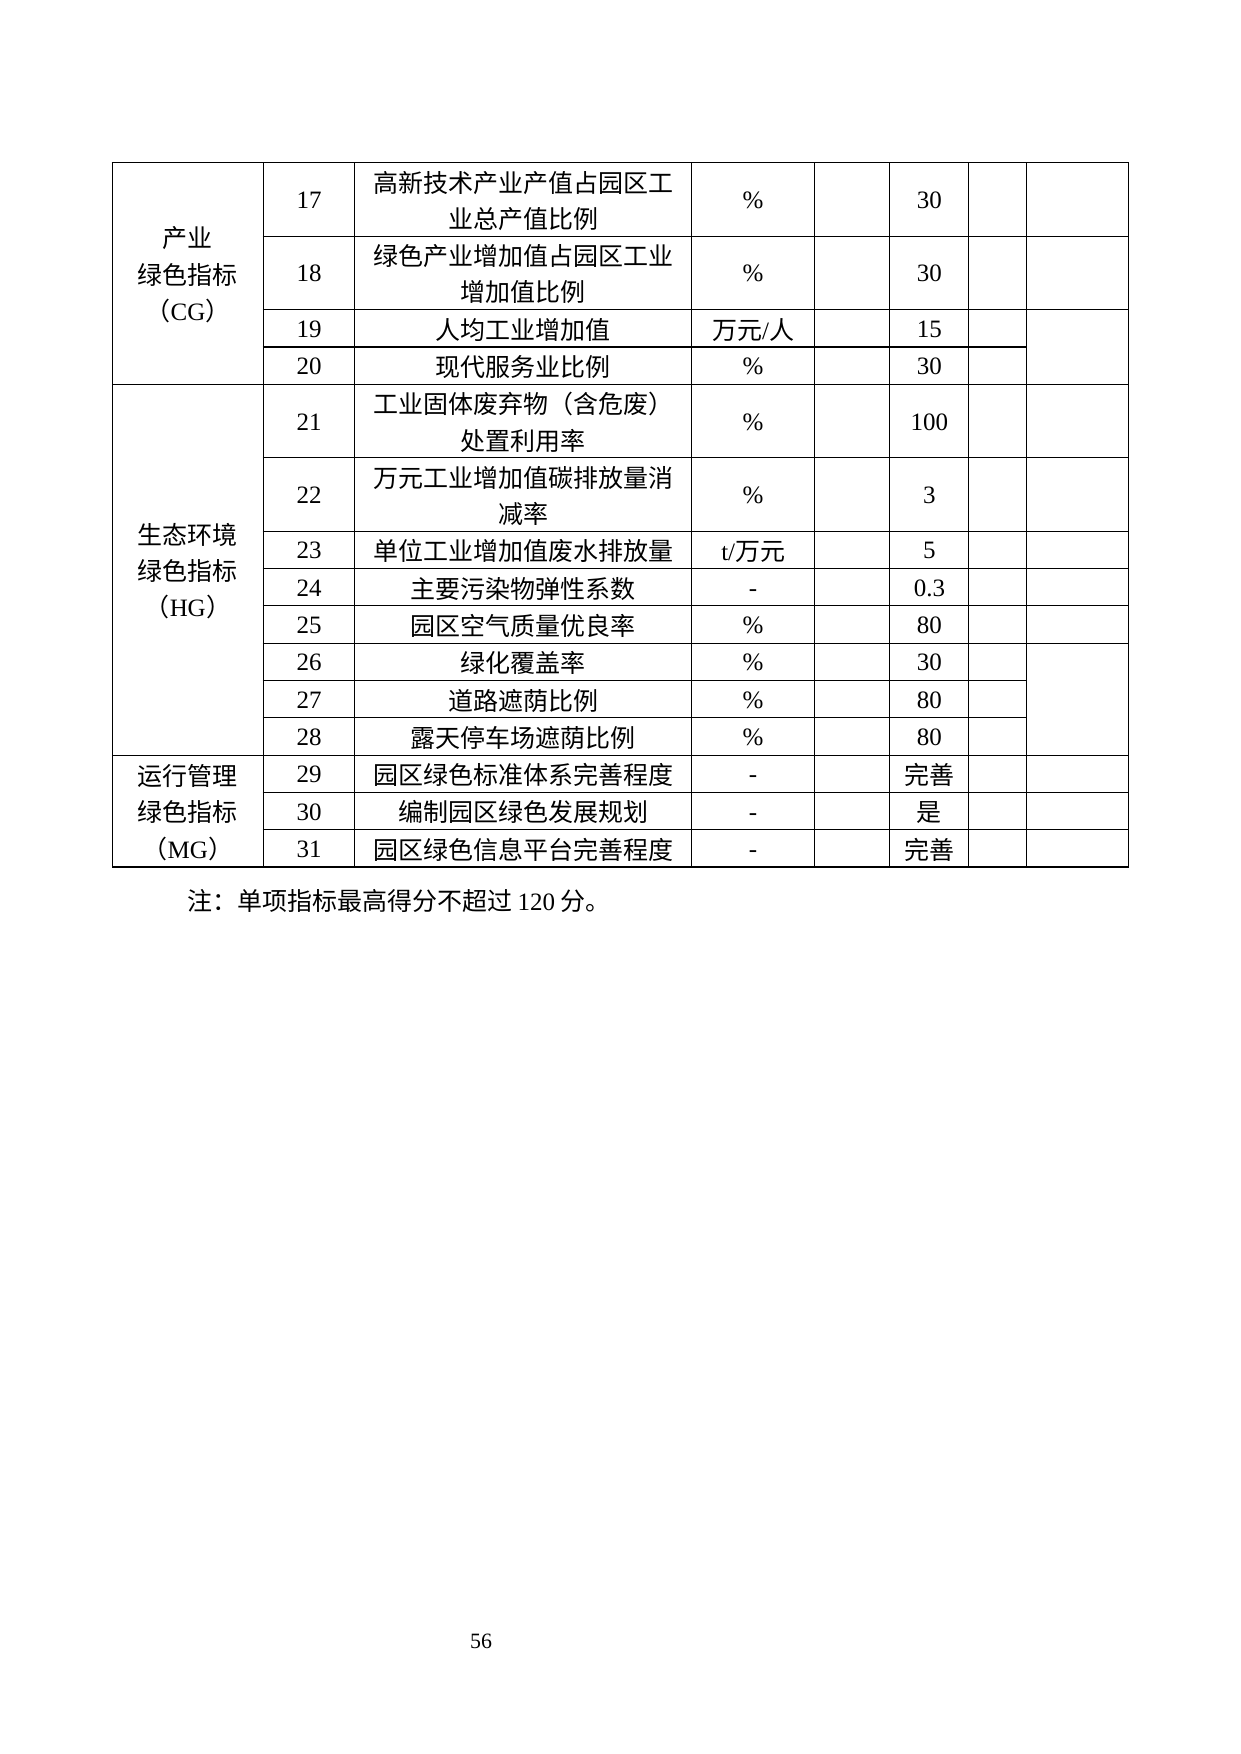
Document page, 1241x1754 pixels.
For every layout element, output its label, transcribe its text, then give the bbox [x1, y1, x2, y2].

table_cell [969, 756, 1026, 792]
table_cell % [692, 718, 814, 754]
table_cell [815, 458, 889, 531]
table_cell [815, 532, 889, 568]
table_cell - [692, 569, 814, 605]
table_cell 80 [890, 718, 968, 754]
table_cell 露天停车场遮荫比例 [355, 718, 691, 754]
table_cell [1027, 756, 1128, 792]
table_cell [815, 606, 889, 643]
table_cell 5 [890, 532, 968, 568]
table_cell [815, 385, 889, 457]
table_cell 完善 [890, 830, 968, 866]
table_cell - [692, 756, 814, 792]
table_cell 29 [264, 756, 354, 792]
table_cell [1027, 532, 1128, 568]
table_cell 生态环境 绿色指标 （HG） [113, 385, 263, 754]
text 注：单项指标最高得分不超过120分。 [187, 868, 1053, 932]
table_cell [969, 569, 1026, 605]
table_cell 80 [890, 681, 968, 717]
table_cell % [692, 348, 814, 384]
table_cell [815, 830, 889, 866]
table_cell [1027, 163, 1128, 236]
table_cell 15 [890, 310, 968, 346]
table_cell 18 [264, 237, 354, 309]
table_cell [969, 458, 1026, 531]
table_cell 30 [264, 793, 354, 829]
table_cell - [692, 793, 814, 829]
table_cell [815, 348, 889, 384]
table_cell [815, 756, 889, 792]
table_cell % [692, 681, 814, 717]
table_cell 31 [264, 830, 354, 866]
table_cell 28 [264, 718, 354, 754]
table_cell 22 [264, 458, 354, 531]
table_cell 高新技术产业产值占园区工业总产值比例 [355, 163, 691, 236]
table_cell 23 [264, 532, 354, 568]
table_cell % [692, 644, 814, 680]
table_cell % [692, 385, 814, 457]
table_cell [815, 310, 889, 346]
table_cell 21 [264, 385, 354, 457]
table_cell [969, 532, 1026, 568]
table_cell [969, 385, 1026, 457]
table_cell 完善 [890, 756, 968, 792]
table_cell 19 [264, 310, 354, 346]
table_cell [969, 606, 1026, 643]
table_cell 现代服务业比例 [355, 348, 691, 384]
table_cell 是 [890, 793, 968, 829]
table_cell 30 [890, 237, 968, 309]
table_cell [1027, 793, 1128, 829]
table_cell 80 [890, 606, 968, 643]
table_cell 园区绿色标准体系完善程度 [355, 756, 691, 792]
table_cell [815, 718, 889, 754]
table_cell [815, 163, 889, 236]
table_cell 道路遮荫比例 [355, 681, 691, 717]
table_cell % [692, 237, 814, 309]
table_cell [969, 644, 1026, 680]
table_cell [1027, 830, 1128, 866]
table_cell 24 [264, 569, 354, 605]
table_cell [1027, 237, 1128, 309]
table_cell 主要污染物弹性系数 [355, 569, 691, 605]
table_cell [969, 163, 1026, 236]
table_cell 17 [264, 163, 354, 236]
table_cell 园区绿色信息平台完善程度 [355, 830, 691, 866]
table_cell [1027, 606, 1128, 643]
table_cell [1027, 458, 1128, 531]
table_cell [815, 793, 889, 829]
table_cell [969, 681, 1026, 717]
table_cell 30 [890, 644, 968, 680]
table_cell 30 [890, 348, 968, 384]
table_cell % [692, 606, 814, 643]
table_cell 产业 绿色指标 （CG） [113, 163, 263, 384]
table_cell [969, 718, 1026, 754]
table_cell 人均工业增加值 [355, 310, 691, 346]
table_cell [815, 569, 889, 605]
table_cell 绿色产业增加值占园区工业增加值比例 [355, 237, 691, 309]
table_cell [1027, 644, 1128, 754]
table_cell [815, 644, 889, 680]
table_cell 100 [890, 385, 968, 457]
table_cell 3 [890, 458, 968, 531]
table_cell 工业固体废弃物（含危废）处置利用率 [355, 385, 691, 457]
table_cell [1027, 385, 1128, 457]
table_cell % [692, 458, 814, 531]
table_cell 绿化覆盖率 [355, 644, 691, 680]
table_cell 编制园区绿色发展规划 [355, 793, 691, 829]
table_cell 20 [264, 348, 354, 384]
table_cell [969, 237, 1026, 309]
table_cell % [692, 163, 814, 236]
table_cell [969, 310, 1026, 346]
table_cell [815, 681, 889, 717]
table_cell [1027, 310, 1128, 384]
table_cell [969, 793, 1026, 829]
table_cell [969, 830, 1026, 866]
table_cell - [692, 830, 814, 866]
table_cell 单位工业增加值废水排放量 [355, 532, 691, 568]
table_cell [815, 237, 889, 309]
table_cell 25 [264, 606, 354, 643]
table_cell 万元工业增加值碳排放量消减率 [355, 458, 691, 531]
table_cell 园区空气质量优良率 [355, 606, 691, 643]
table_cell 30 [890, 163, 968, 236]
table_cell 26 [264, 644, 354, 680]
table_cell 万元/人 [692, 310, 814, 346]
table_cell [969, 348, 1026, 384]
table_cell t/万元 [692, 532, 814, 568]
table_cell 27 [264, 681, 354, 717]
table_cell 运行管理 绿色指标 （MG） [113, 756, 263, 866]
table_cell 0.3 [890, 569, 968, 605]
table_cell [1027, 569, 1128, 605]
